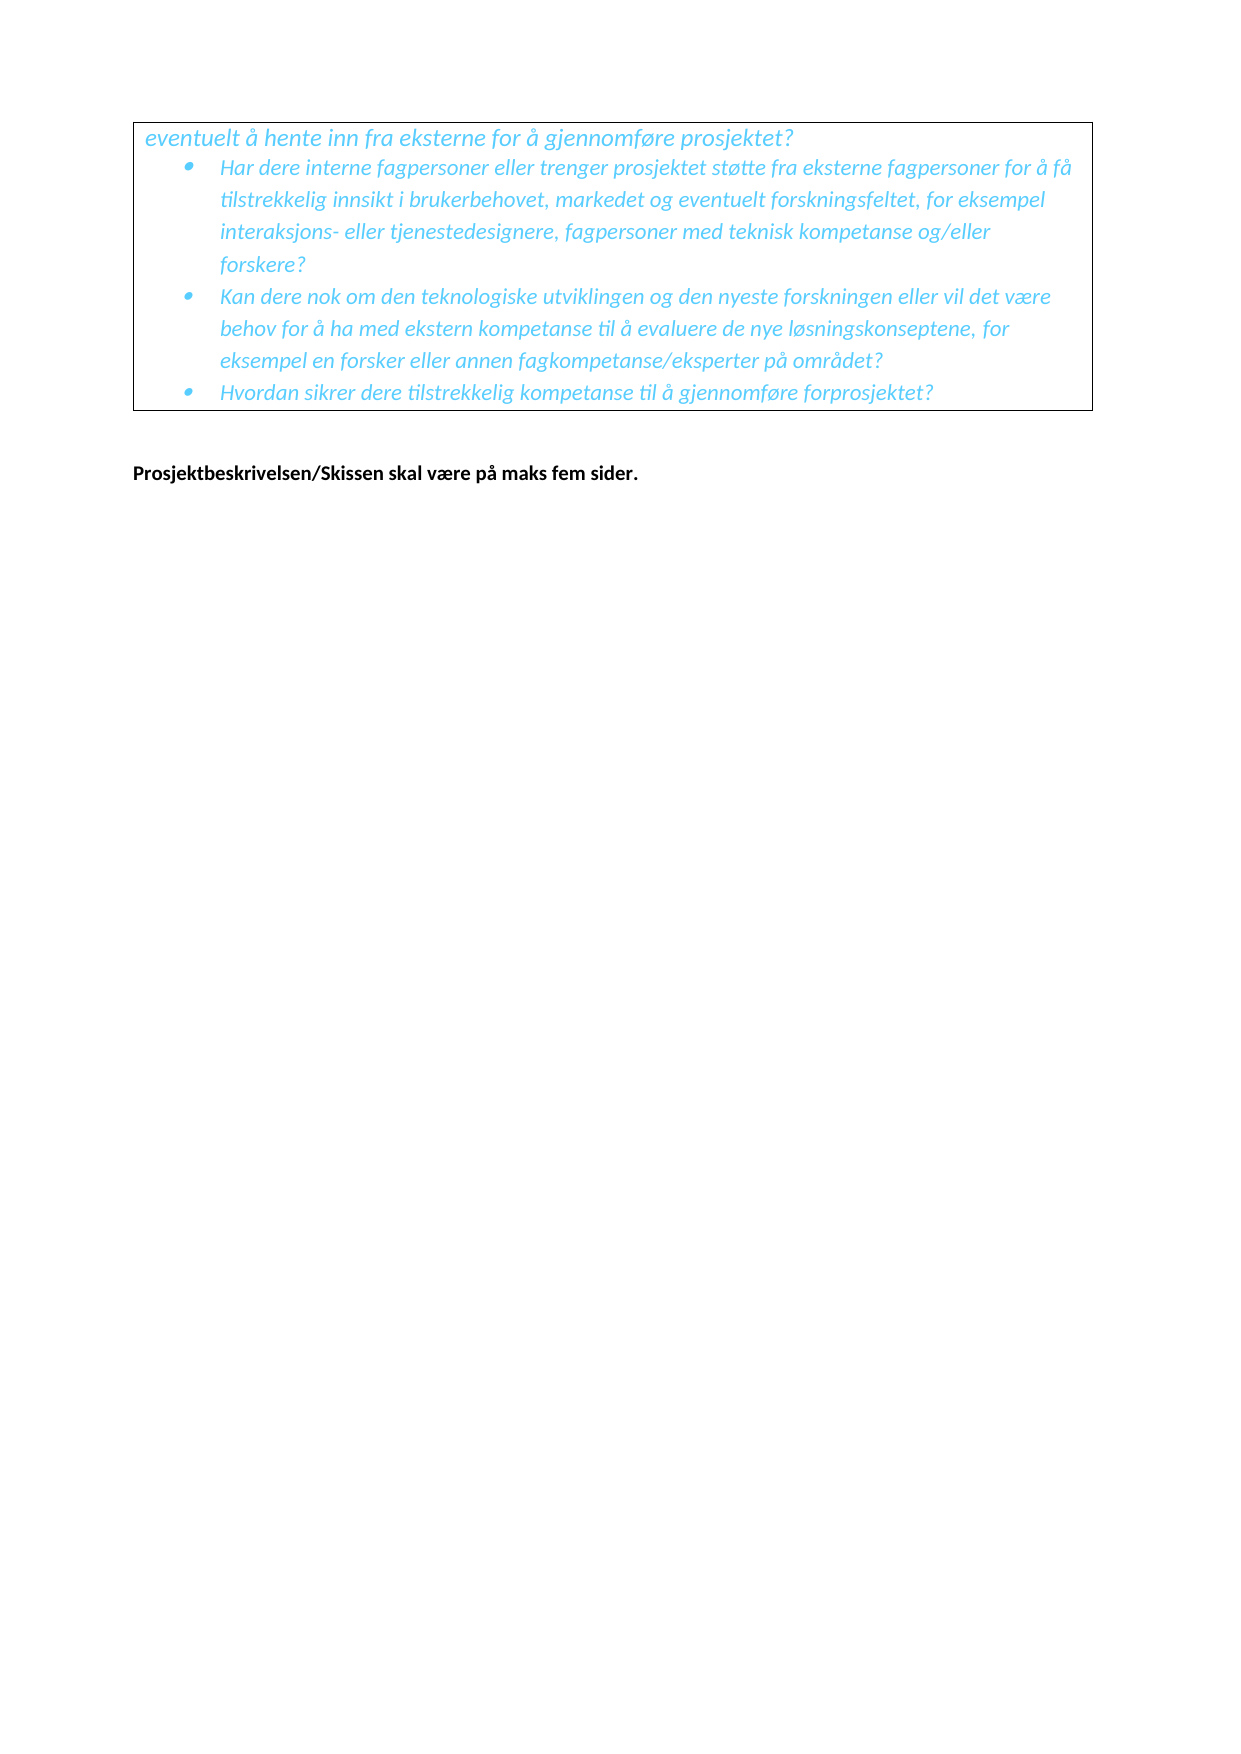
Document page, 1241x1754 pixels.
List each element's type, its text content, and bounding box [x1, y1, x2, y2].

text Prosjektbeskrivelsen/Skissen skal være på maks fem sider. [133, 460, 1092, 486]
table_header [134, 123, 1092, 410]
